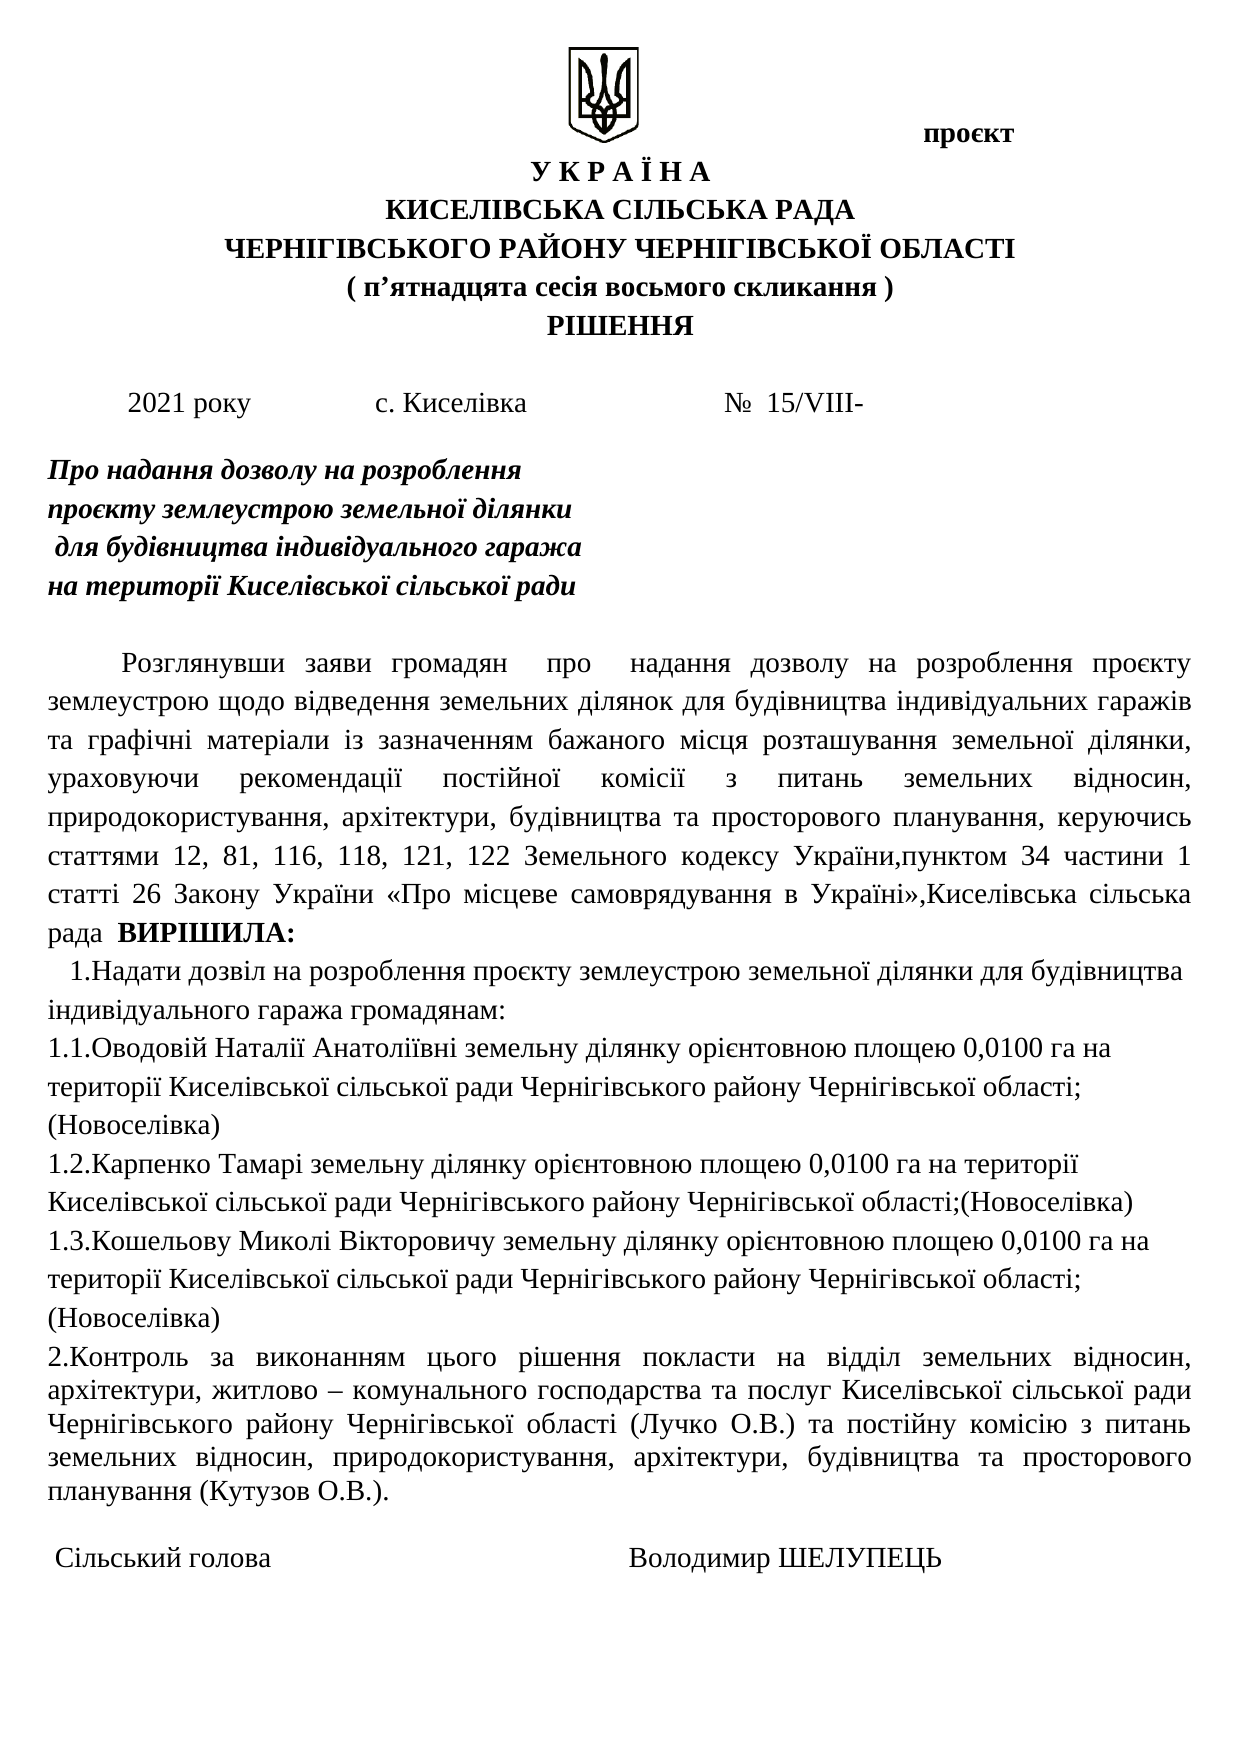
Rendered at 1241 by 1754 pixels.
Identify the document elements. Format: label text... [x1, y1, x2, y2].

text ( п’ятнадцята сесія восьмого скликання ) [47, 269, 1193, 303]
text Про надання дозволу на розроблення [47, 452, 1193, 486]
text Розглянувши заяви громадян про надання дозволу на розроблення проєкту землеустрою щодо відведення земельних ділянок для будівництва індивідуальних гаражів та графічні матеріали із зазначенням бажаного місця розташування земельної ділянки, ураховуючи рекомендації постійної комісії з питань земельних відносин, природокористування, архітектури, будівництва та просторового планування, керуючись статтями 12, 81, 116, 118, 121, 122 Земельного кодексу України,пунктом 34 частини 1 статті 26 Закону України «Про місцеве самоврядування в Україні»,Киселівська сільська рада ВИРІШИЛА: [47, 645, 1193, 948]
text РІШЕННЯ [47, 308, 1193, 342]
text ЧЕРНІГІВСЬКОГО РАЙОНУ ЧЕРНІГІВСЬКОЇ ОБЛАСТІ [47, 231, 1193, 264]
text проєкту землеустрою земельної ділянки [47, 491, 1193, 524]
text 1.Надати дозвіл на розроблення проєкту землеустрою земельної ділянки для будівництва індивідуального гаража громадянам: [47, 953, 1193, 1025]
text проєкт [47, 47, 1193, 149]
text для будівництва індивідуального гаража [47, 529, 1193, 563]
picture [568, 47, 639, 143]
text на території Киселівської сільської ради [47, 568, 1193, 601]
text 1.1.Оводовій Наталії Анатоліївні земельну ділянку орієнтовною площею 0,0100 га на території Киселівської сільської ради Чернігівського району Чернігівської області;(Новоселівка) [47, 1030, 1193, 1141]
text 1.2.Карпенко Тамарі земельну ділянку орієнтовною площею 0,0100 га на території Киселівської сільської ради Чернігівського району Чернігівської області;(Новоселівка) [47, 1146, 1193, 1218]
text 2021 року с. Киселівка № 15/VІІІ- [47, 385, 1193, 419]
text КИСЕЛІВСЬКА СІЛЬСЬКА РАДА [47, 192, 1193, 226]
text 1.3.Кошельову Миколі Вікторовичу земельну ділянку орієнтовною площею 0,0100 га на території Киселівської сільської ради Чернігівського району Чернігівської області;(Новоселівка) [47, 1223, 1193, 1334]
text У К Р А Ї Н А [47, 154, 1193, 187]
text 2.Контроль за виконанням цього рішення покласти на відділ земельних відносин, архітектури, житлово – комунального господарства та послуг Киселівської сільської ради Чернігівського району Чернігівської області (Лучко О.В.) та постійну комісію з питань земельних відносин, природокористування, архітектури, будівництва та просторового планування (Кутузов О.В.). [47, 1339, 1193, 1506]
text Сільський голова Володимир ШЕЛУПЕЦЬ [47, 1540, 1193, 1573]
